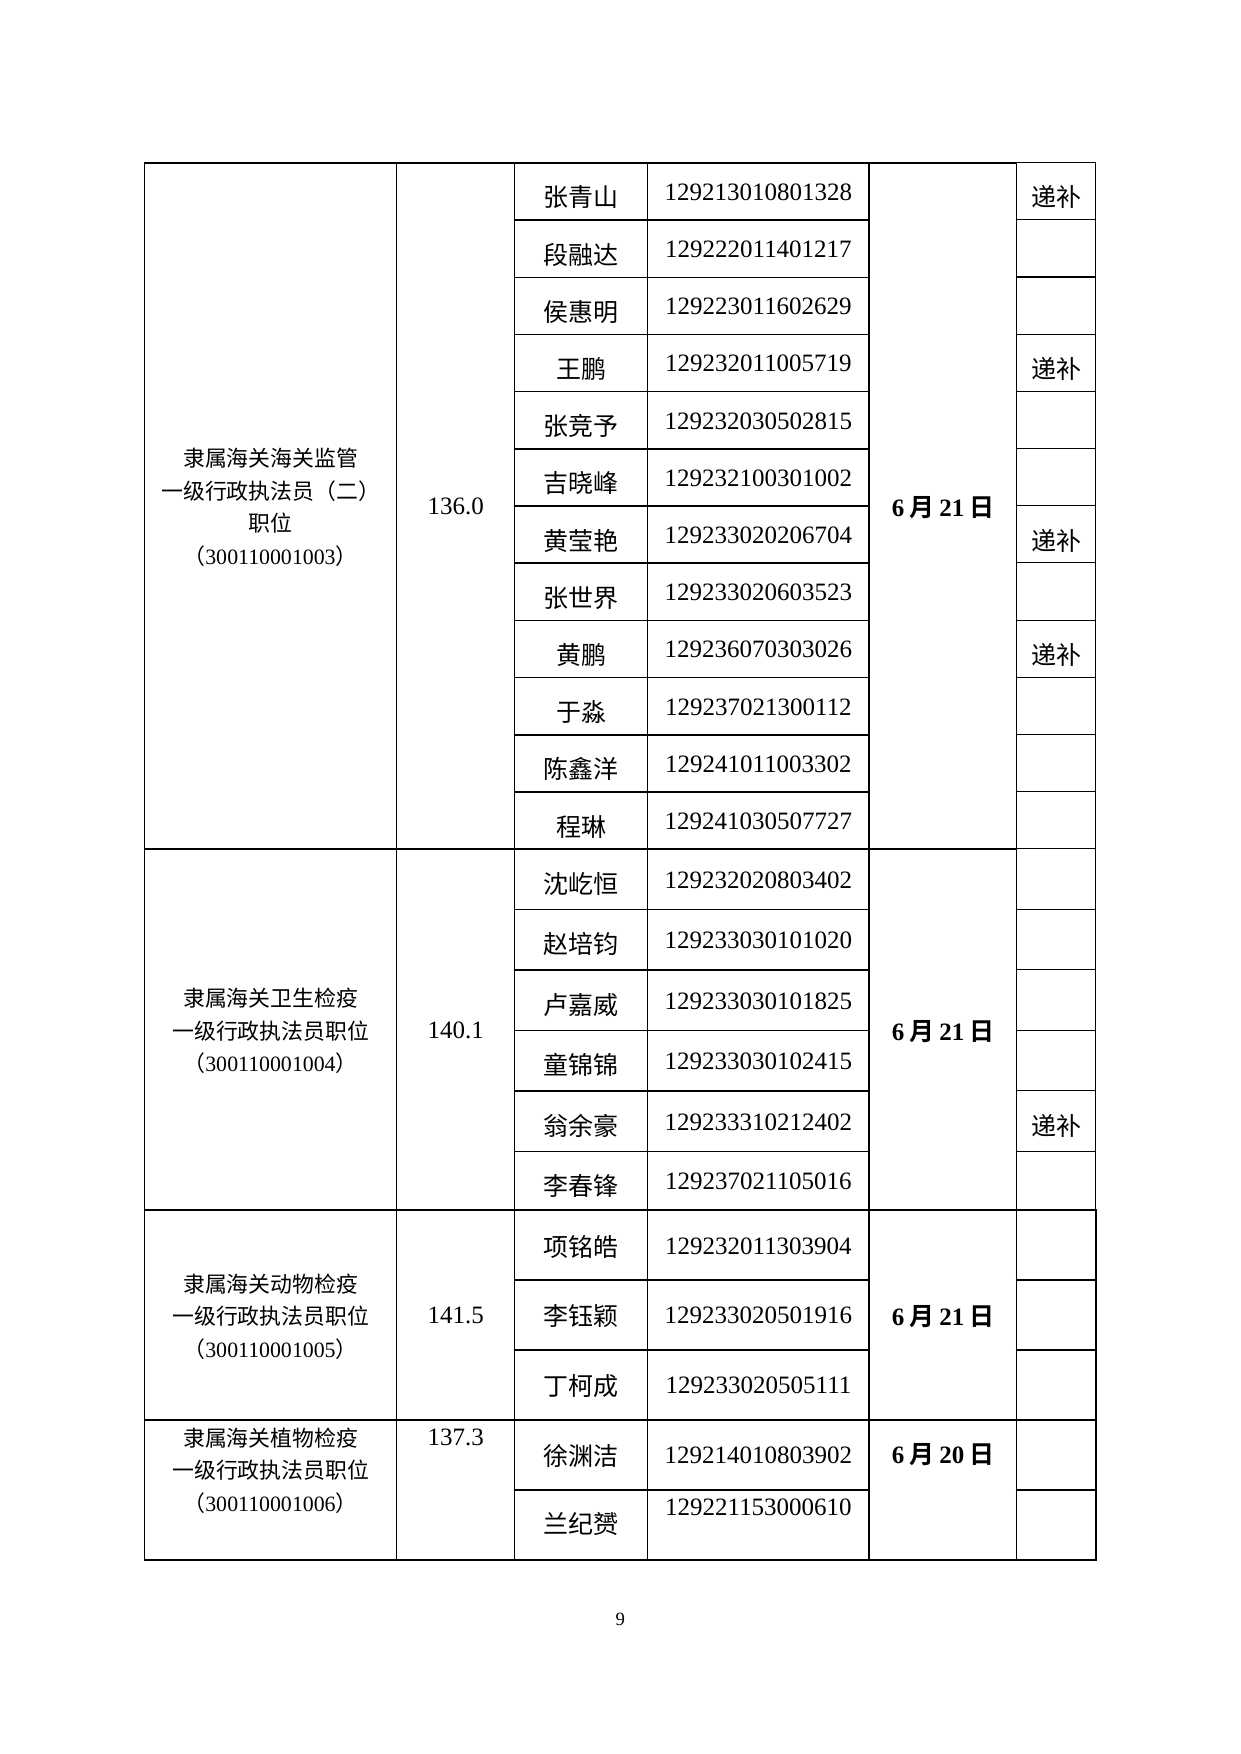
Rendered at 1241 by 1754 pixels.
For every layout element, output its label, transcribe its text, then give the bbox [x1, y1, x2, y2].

table_cell 129214010803902 [648, 1421, 868, 1489]
table_cell 卢嘉威 [515, 971, 647, 1030]
table_cell [1017, 1031, 1095, 1090]
table_cell 129223011602629 [648, 278, 868, 333]
table_cell [1017, 563, 1095, 619]
table_cell 丁柯成 [515, 1351, 647, 1419]
table_cell 129237021300112 [648, 678, 868, 734]
table_cell 张竞予 [515, 392, 647, 448]
table_cell 136.0 [397, 164, 514, 848]
table_cell [1017, 678, 1095, 734]
table_cell 隶属海关海关监管 一级行政执法员（二）职位 （300110001003） [145, 164, 396, 848]
table_cell [1017, 220, 1095, 276]
table_cell 129233030101020 [648, 910, 868, 969]
table_cell 隶属海关植物检疫 一级行政执法员职位（300110001006） [145, 1421, 396, 1559]
table_cell 129233030102415 [648, 1031, 868, 1090]
table_cell 李春锋 [515, 1152, 647, 1209]
table_cell 129213010801328 [648, 164, 868, 219]
table_cell 129232100301002 [648, 450, 868, 505]
table_cell 129233020505111 [648, 1351, 868, 1419]
table_cell 隶属海关动物检疫 一级行政执法员职位（300110001005） [145, 1211, 396, 1419]
table_cell 隶属海关卫生检疫 一级行政执法员职位 （300110001004） [145, 850, 396, 1209]
table_cell 黄莹艳 [515, 507, 647, 562]
table_cell 6月20日 [870, 1421, 1016, 1559]
table_cell 6月21日 [870, 1211, 1016, 1419]
table_cell 129237021105016 [648, 1152, 868, 1209]
table_cell 于淼 [515, 678, 647, 734]
table_cell [1017, 449, 1095, 505]
table_cell 递补 [1017, 335, 1095, 391]
table_cell 129236070303026 [648, 621, 868, 677]
table_cell 129222011401217 [648, 221, 868, 276]
table_cell 129232030502815 [648, 392, 868, 448]
table_cell [1017, 1351, 1095, 1419]
table_cell [1017, 1152, 1095, 1209]
table_cell 翁余豪 [515, 1092, 647, 1151]
table_cell 张青山 [515, 164, 647, 219]
table_cell 黄鹏 [515, 621, 647, 677]
table_cell 递补 [1017, 1091, 1095, 1151]
table_cell 王鹏 [515, 335, 647, 391]
table_cell 吉晓峰 [515, 450, 647, 505]
table_cell [1017, 849, 1095, 909]
table_cell [1017, 970, 1095, 1030]
table_cell 李钰颖 [515, 1281, 647, 1349]
table_cell [1017, 278, 1095, 333]
table_cell 赵培钧 [515, 910, 647, 969]
table_cell 137.3 [397, 1421, 514, 1559]
table_cell 项铭皓 [515, 1211, 647, 1279]
table_cell 129232020803402 [648, 850, 868, 909]
table_cell [1017, 910, 1095, 969]
table_cell 递补 [1017, 621, 1095, 677]
table_cell 徐渊洁 [515, 1421, 647, 1489]
table_cell 段融达 [515, 221, 647, 276]
table_cell [1017, 392, 1095, 448]
table_cell 140.1 [397, 850, 514, 1209]
table_cell 129232011005719 [648, 335, 868, 391]
table_cell 129221153000610 [648, 1491, 868, 1559]
table_cell 童锦锦 [515, 1031, 647, 1090]
table_cell 6月21日 [870, 164, 1016, 848]
table_cell [1017, 792, 1095, 848]
table_cell 141.5 [397, 1211, 514, 1419]
table_cell 6月21日 [870, 850, 1016, 1209]
table_cell 129241030507727 [648, 793, 868, 848]
table_cell 129241011003302 [648, 736, 868, 791]
table_cell 陈鑫洋 [515, 736, 647, 791]
table_cell [1017, 1421, 1095, 1489]
table_cell 兰纪赟 [515, 1491, 647, 1559]
table_cell 递补 [1017, 506, 1095, 562]
table_cell 129233020501916 [648, 1281, 868, 1349]
table_cell 129233030101825 [648, 971, 868, 1030]
table_cell 129233020206704 [648, 507, 868, 562]
table_cell 129233310212402 [648, 1092, 868, 1151]
table_cell 129232011303904 [648, 1211, 868, 1279]
table_cell 沈屹恒 [515, 850, 647, 909]
table_cell [1017, 1211, 1095, 1279]
table_cell [1017, 1491, 1095, 1559]
table_cell [1017, 735, 1095, 791]
table_cell 侯惠明 [515, 278, 647, 333]
table_cell 张世界 [515, 564, 647, 619]
table_cell 129233020603523 [648, 564, 868, 619]
table_cell [1017, 1281, 1095, 1349]
table_cell 递补 [1017, 163, 1095, 219]
table_cell 程琳 [515, 793, 647, 848]
